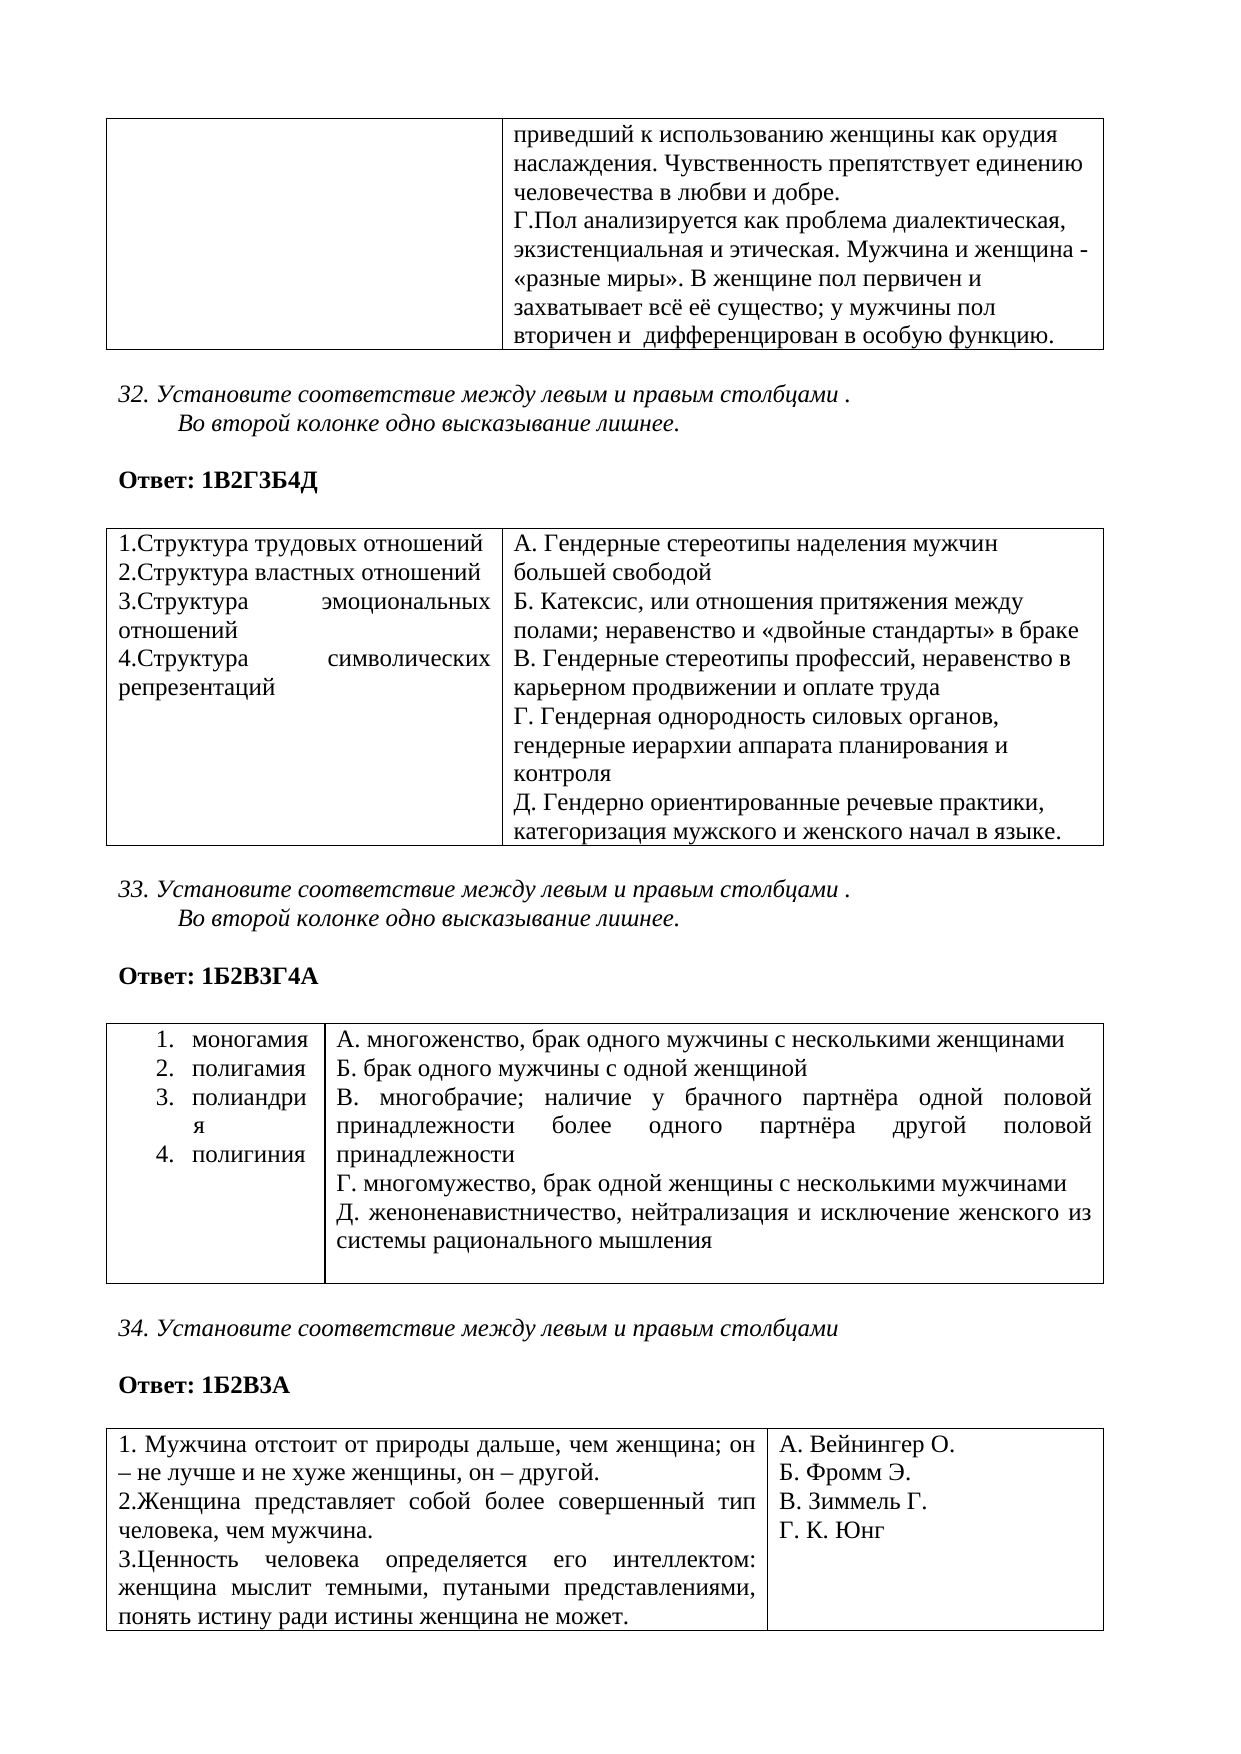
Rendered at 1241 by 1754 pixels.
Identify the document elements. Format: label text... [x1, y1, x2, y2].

table_header 1. Мужчина отстоит от природы дальше, чем женщина; он – не лучше и не хуже женщины, он – другой. 2.Женщина представляет собой более совершенный тип человека, чем мужчина. 3.Ценность человека определяется его интеллектом: женщина мыслит темными, путаными представлениями, понять истину ради истины женщина не может. [107, 1429, 767, 1630]
table_header А. Гендерные стереотипы наделения мужчин большей свободой Б. Катексис, или отношения притяжения между полами; неравенство и «двойные стандарты» в браке В. Гендерные стереотипы профессий, неравенство в карьерном продвижении и оплате труда Г. Гендерная однородность силовых органов, гендерные иерархии аппарата планирования и контроля Д. Гендерно ориентированные речевые практики, категоризация мужского и женского начал в языке. [503, 529, 1103, 845]
text Во второй колонке одно высказывание лишнее. [118, 903, 1152, 932]
text 32. Установите соответствие между левым и правым столбцами . [118, 379, 1152, 408]
table_header А. многоженство, брак одного мужчины с несколькими женщинами Б. брак одного мужчины с одной женщиной В. многобрачие; наличие у брачного партнёра одной половой принадлежности более одного партнёра другой половой принадлежности Г. многомужество, брак одной женщины с несколькими мужчинами Д. женоненавистничество, нейтрализация и исключение женского из системы рационального мышления [326, 1024, 1103, 1283]
text 33. Установите соответствие между левым и правым столбцами . [118, 874, 1152, 903]
text Во второй колонке одно высказывание лишнее. [118, 408, 1152, 436]
table_header моногамия полигамия полиандрия полигиния [107, 1024, 324, 1283]
text Ответ: 1Б2В3А [118, 1370, 1152, 1399]
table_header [107, 119, 502, 349]
table_header А. Вейнингер О. Б. Фромм Э. В. Зиммель Г. Г. К. Юнг [768, 1429, 1103, 1630]
text Ответ: 1Б2В3Г4А [118, 961, 1152, 989]
table_header 1.Структура трудовых отношений 2.Структура властных отношений 3.Структура эмоциональных отношений 4.Структура символических репрезентаций [107, 529, 502, 845]
text 34. Установите соответствие между левым и правым столбцами [118, 1313, 1152, 1341]
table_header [503, 119, 1103, 349]
text Ответ: 1В2Г3Б4Д [118, 465, 1152, 494]
